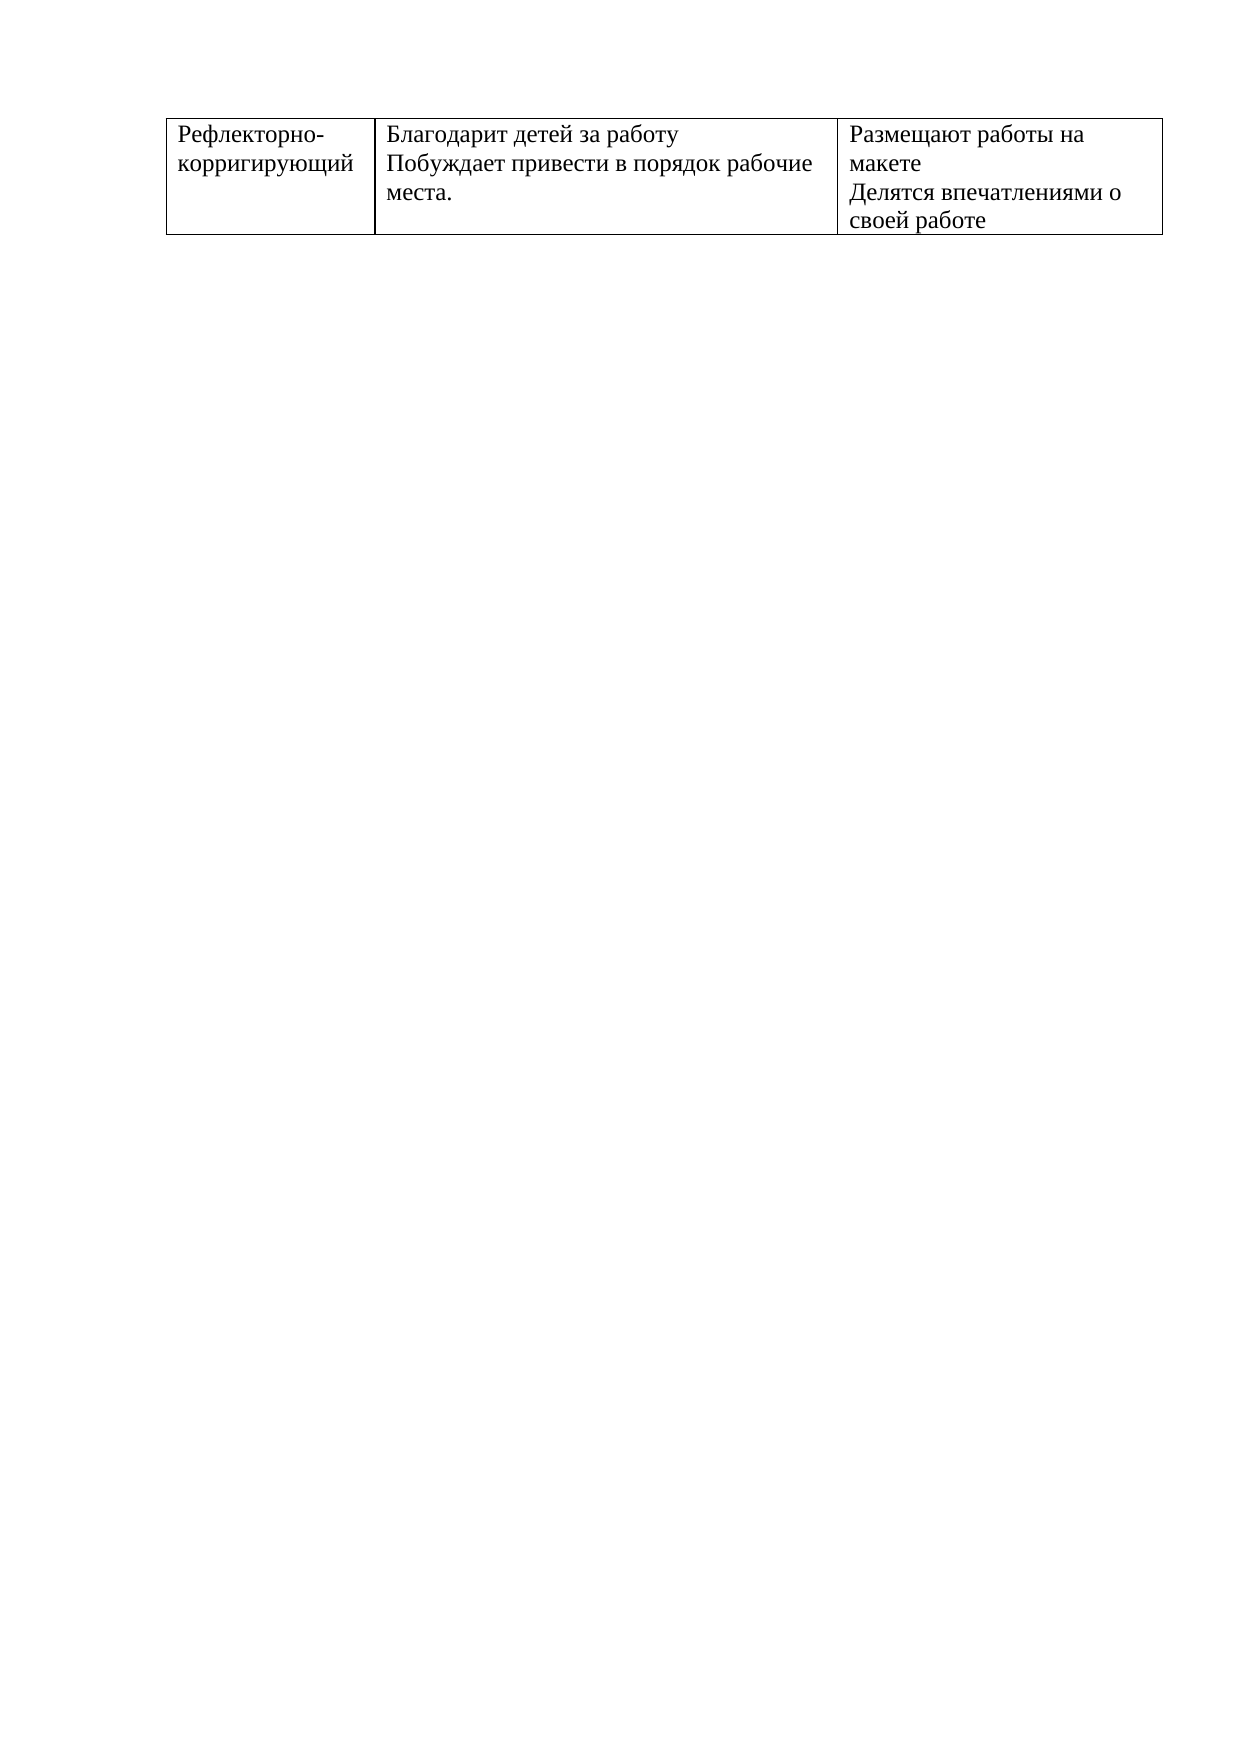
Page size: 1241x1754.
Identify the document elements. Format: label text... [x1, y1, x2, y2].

table_cell Благодарит детей за работу Побуждает привести в порядок рабочие места. [376, 119, 837, 234]
table_cell Рефлекторно- корригирующий [167, 119, 374, 234]
table_cell Размещают работы на макете Делятся впечатлениями о своей работе [838, 119, 1162, 234]
